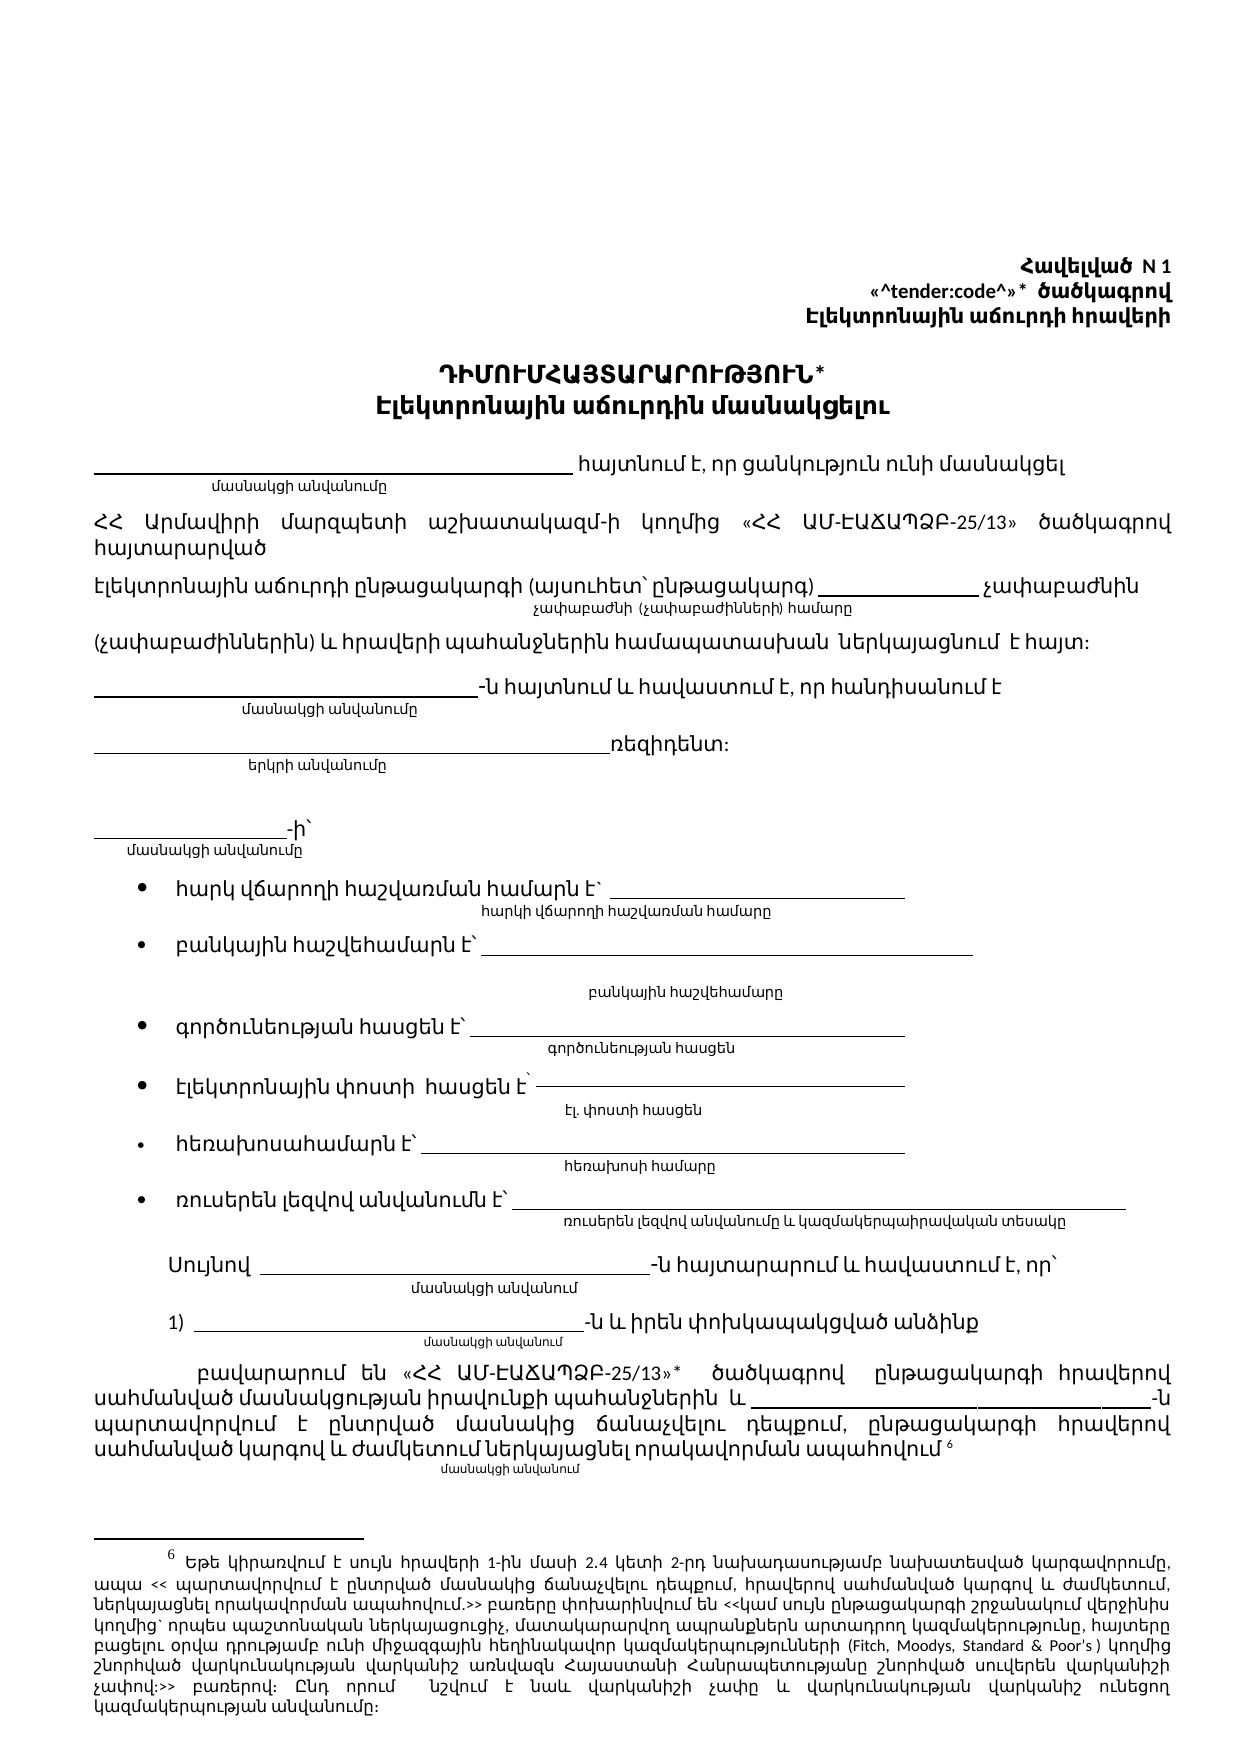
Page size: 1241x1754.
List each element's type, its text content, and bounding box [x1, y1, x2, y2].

text ՀՀ Արմավիրի մարզպետի աշխատակազմ-ի կողմից «ՀՀ ԱՄ-ԷԱՃԱՊՁԲ-25/13» ծածկագրով հայտարարված [94, 507, 1171, 561]
text էլեկտրոնային աճուրդի ընթացակարգի (այսուհետ՝ ընթացակարգ) չափաբաժնին [94, 573, 1171, 599]
text ռուսերեն լեզվով անվանումը և կազմակերպաիրավական տեսակը [94, 1213, 1171, 1243]
text երկրի անվանումը [94, 756, 1171, 787]
text բավարարում են «ՀՀ ԱՄ-ԷԱՃԱՊՁԲ-25/13»* ծածկագրով ընթացակարգի հրավերով սահմանված մասնակցության իրավունքի պահանջներին և -ն պարտավորվում է ընտրված մասնակից ճանաչվելու դեպքում, ընթացակարգի հրավերով սահմանված կարգով և ժամկետում ներկայացնել որակավորման ապահովում [94, 1360, 1171, 1462]
text Սույնով -ն հայտարարում և հավաստում է, որ՝ [94, 1248, 1171, 1279]
text «^tender:code^»* ծածկագրով [94, 278, 1171, 304]
text մասնակցի անվանումը [94, 701, 1171, 731]
text 1) -ն և իրեն փոխկապակցված անձինք [94, 1309, 1171, 1335]
text մասնակցի անվանում [94, 1279, 1171, 1309]
list գործունեության հասցեն է՝ [138, 1014, 1171, 1040]
text -ի՝ [94, 816, 1171, 841]
text հայտնում է, որ ցանկություն ունի մասնակցել [94, 451, 1171, 477]
text մասնակցի անվանումը [94, 477, 1171, 507]
text -ն հայտնում և հավաստում է, որ հանդիսանում է [94, 670, 1171, 701]
text գործունեության հասցեն [94, 1040, 1171, 1070]
text ԴԻՄՈՒՄՀԱՅՏԱՐԱՐՈՒԹՅՈՒՆ* [94, 360, 1171, 390]
list ռուսերեն լեզվով անվանումն է՝ [138, 1187, 1171, 1213]
subtitle Էլեկտրոնային աճուրդին մասնակցելու [94, 390, 1171, 421]
text բանկային հաշվեհամարը [94, 983, 1171, 1014]
text հեռախոսի համարը [462, 1157, 1171, 1187]
text մասնակցի անվանում [94, 1335, 1171, 1360]
text Հավելված N 1 [94, 253, 1171, 278]
text Էլեկտրոնային աճուրդի հրավերի [94, 304, 1171, 329]
text մասնակցի անվանումը [94, 841, 1171, 872]
text էլ. փոստի հասցեն [94, 1101, 1171, 1131]
text հարկի վճարողի հաշվառման համարը [94, 902, 1171, 933]
text մասնակցի անվանում [94, 1462, 1171, 1487]
text չափաբաժնի (չափաբաժինների) համարը [94, 599, 1171, 629]
text (չափաբաժիններին) և հրավերի պահանջներին համապատասխան ներկայացնում է հայտ: [94, 629, 1171, 655]
text ռեզիդենտ: [94, 731, 1171, 756]
list բանկային հաշվեհամարն է՝ [138, 933, 1171, 983]
list էլեկտրոնային փոստի հասցեն է՝ [138, 1070, 1171, 1101]
list հարկ վճարողի հաշվառման համարն է` [138, 872, 1171, 902]
list հեռախոսահամարն է՝ [138, 1131, 1171, 1157]
